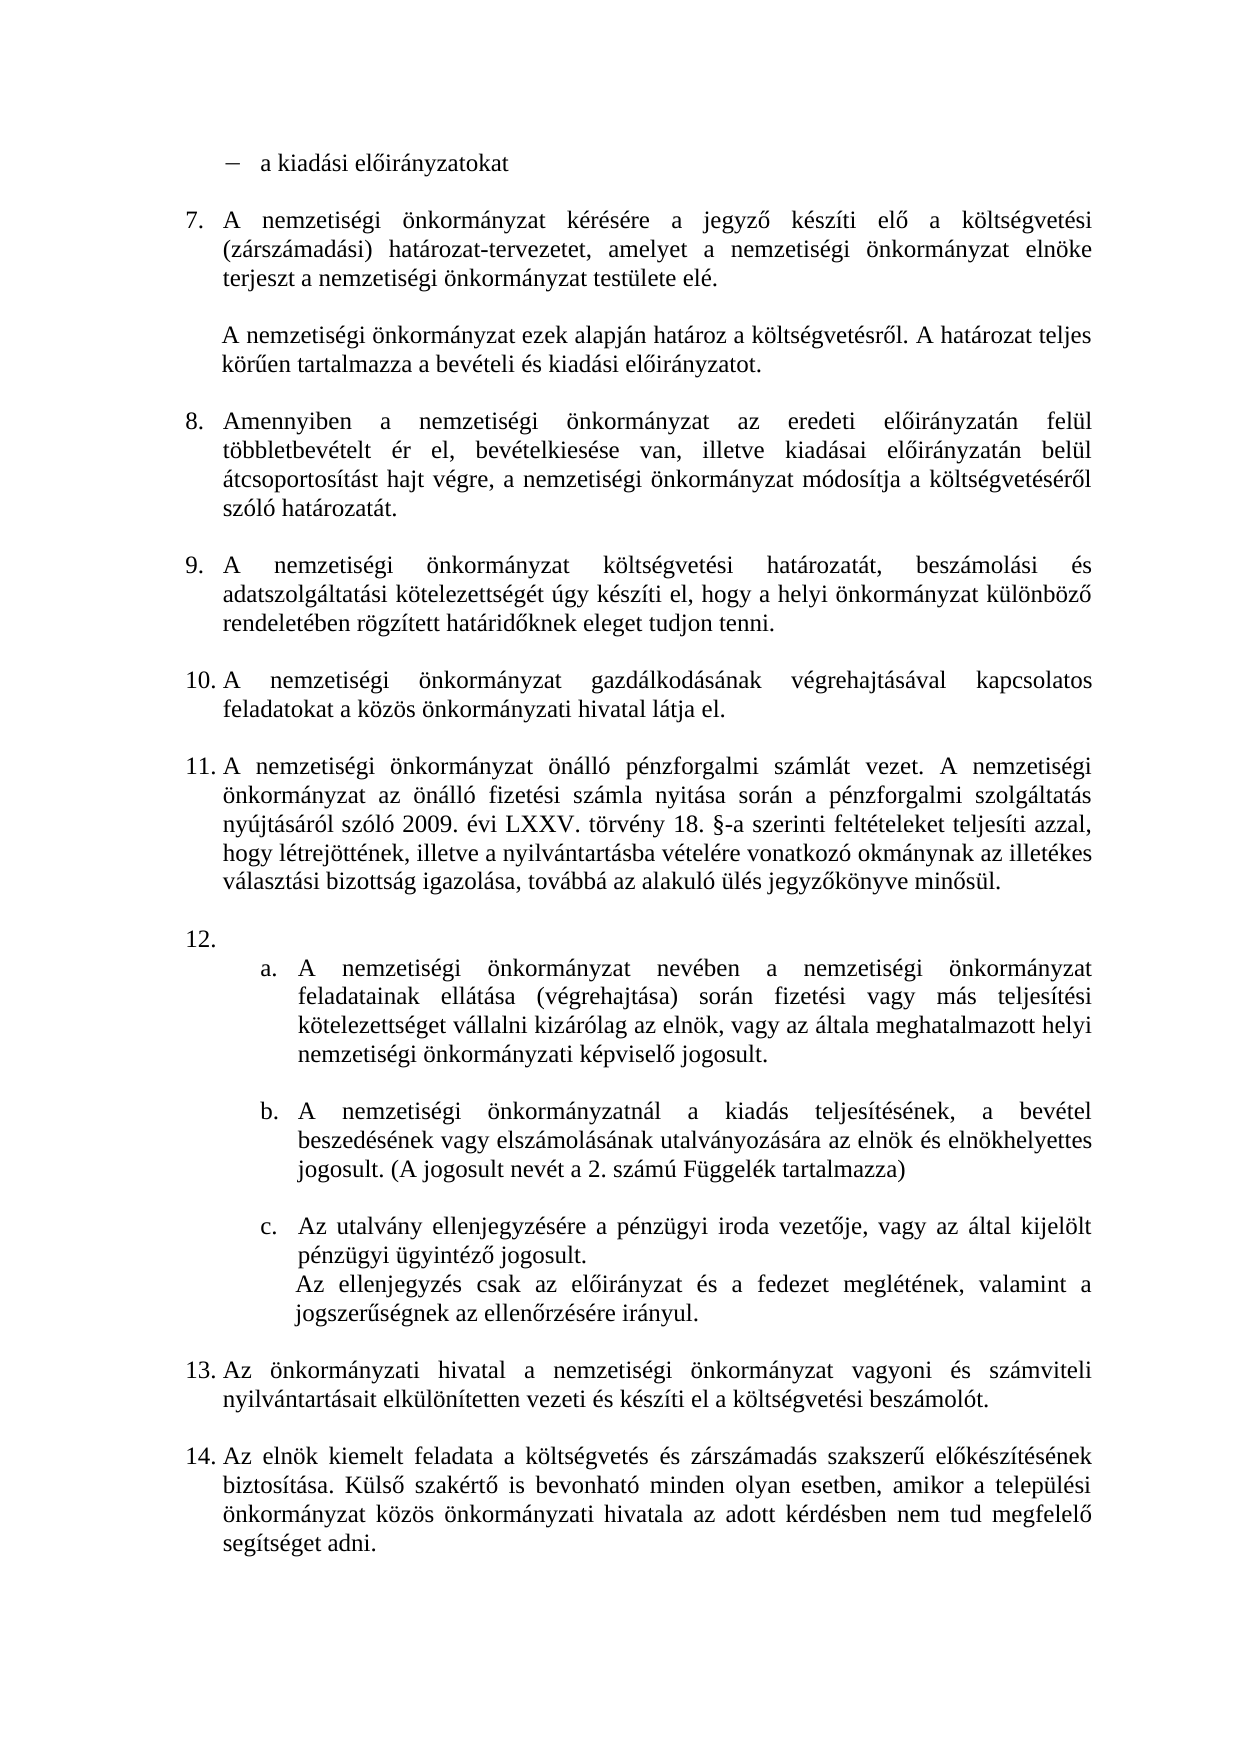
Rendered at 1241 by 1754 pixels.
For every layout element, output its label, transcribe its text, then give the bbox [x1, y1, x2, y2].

list Amennyiben a nemzetiségi önkormányzat az eredeti előirányzatán felül többletbevételt ér el, bevételkiesése van, illetve kiadásai előirányzatán belül átcsoportosítást hajt végre, a nemzetiségi önkormányzat módosítja a költségvetéséről szóló határozatát. [185, 406, 1093, 521]
list A nemzetiségi önkormányzat költségvetési határozatát, beszámolási és adatszolgáltatási kötelezettségét úgy készíti el, hogy a helyi önkormányzat különböző rendeletében rögzített határidőknek eleget tudjon tenni. [185, 550, 1093, 636]
list Az elnök kiemelt feladata a költségvetés és zárszámadás szakszerű előkészítésének biztosítása. Külső szakértő is bevonható minden olyan esetben, amikor a települési önkormányzat közös önkormányzati hivatala az adott kérdésben nem tud megfelelő segítséget adni. [185, 1441, 1093, 1556]
list a kiadási előirányzatokat [223, 148, 1093, 176]
text A nemzetiségi önkormányzat ezek alapján határoz a költségvetésről. A határozat teljes körűen tartalmazza a bevételi és kiadási előirányzatot. [221, 320, 1093, 378]
list A nemzetiségi önkormányzatnál a kiadás teljesítésének, a bevétel beszedésének vagy elszámolásának utalványozására az elnök és elnökhelyettes jogosult. (A jogosult nevét a 2. számú Függelék tartalmazza) [260, 1096, 1093, 1183]
text Az ellenjegyzés csak az előirányzat és a fedezet meglétének, valamint a jogszerűségnek az ellenőrzésére irányul. [295, 1269, 1093, 1326]
list Az önkormányzati hivatal a nemzetiségi önkormányzat vagyoni és számviteli nyilvántartásait elkülönítetten vezeti és készíti el a költségvetési beszámolót. [185, 1355, 1093, 1413]
list A nemzetiségi önkormányzat kérésére a jegyző készíti elő a költségvetési (zárszámadási) határozat-tervezetet, amelyet a nemzetiségi önkormányzat elnöke terjeszt a nemzetiségi önkormányzat testülete elé. [185, 205, 1093, 291]
list A nemzetiségi önkormányzat önálló pénzforgalmi számlát vezet. A nemzetiségi önkormányzat az önálló fizetési számla nyitása során a pénzforgalmi szolgáltatás nyújtásáról szóló 2009. évi LXXV. törvény 18. §-a szerinti feltételeket teljesíti azzal, hogy létrejöttének, illetve a nyilvántartásba vételére vonatkozó okmánynak az illetékes választási bizottság igazolása, továbbá az alakuló ülés jegyzőkönyve minősül. [185, 751, 1093, 895]
list A nemzetiségi önkormányzat gazdálkodásának végrehajtásával kapcsolatos feladatokat a közös önkormányzati hivatal látja el. [185, 665, 1093, 723]
list A nemzetiségi önkormányzat nevében a nemzetiségi önkormányzat feladatainak ellátása (végrehajtása) során fizetési vagy más teljesítési kötelezettséget vállalni kizárólag az elnök, vagy az általa meghatalmazott helyi nemzetiségi önkormányzati képviselő jogosult. [260, 953, 1093, 1068]
list Az utalvány ellenjegyzésére a pénzügyi iroda vezetője, vagy az által kijelölt pénzügyi ügyintéző jogosult. [260, 1211, 1093, 1269]
